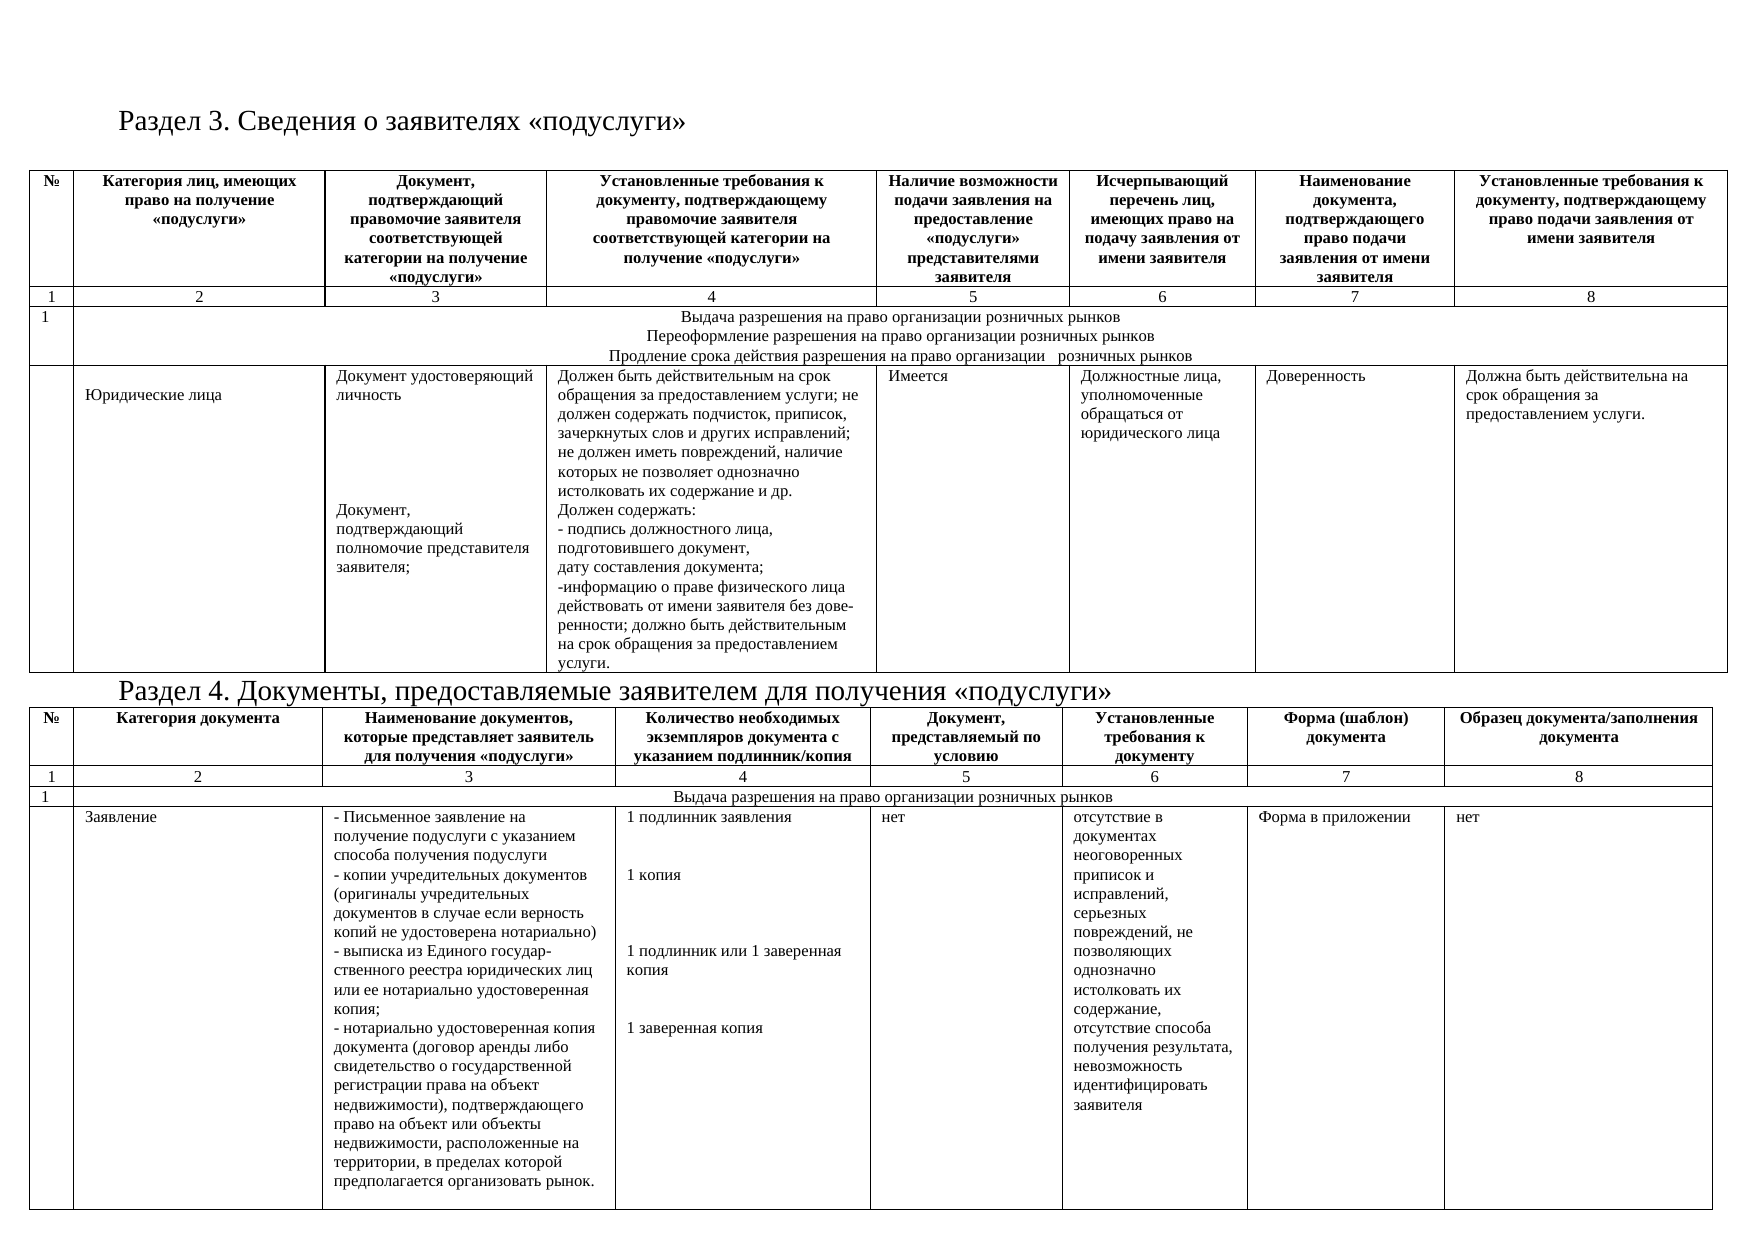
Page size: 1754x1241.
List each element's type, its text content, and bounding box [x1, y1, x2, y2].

table_cell 4 [547, 287, 876, 306]
table_cell 3 [326, 287, 546, 306]
table_cell Юридические лица [74, 366, 324, 672]
table_header Документ, представляемый по условию [871, 708, 1062, 765]
table_cell 7 [1256, 287, 1454, 306]
table_cell Документ удостоверяющий личность Документ, подтверждающий полномочие представителя заявителя; [326, 366, 546, 672]
table_header Количество необходимых экземпляров документа с указанием подлинник/копия [616, 708, 870, 765]
table_cell 2 [74, 287, 324, 306]
table_cell 1 подлинник заявления 1 копия 1 подлинник или 1 заверенная копия 1 заверенная копия [616, 807, 870, 1209]
table_cell нет [1445, 807, 1712, 1209]
table_header Установленные требования к документу, подтверждающему право подачи заявления от имени заявителя [1455, 171, 1727, 286]
table_header Документ, подтверждающий правомочие заявителя соответствующей категории на получение «подуслуги» [326, 171, 546, 286]
table_cell 7 [1248, 766, 1444, 786]
table_cell 5 [877, 287, 1069, 306]
table_header Исчерпывающий перечень лиц, имеющих право на подачу заявления от имени заявителя [1070, 171, 1255, 286]
table_cell 3 [323, 766, 615, 786]
table_cell Должностные лица, уполномоченные обращаться от юридического лица [1070, 366, 1255, 672]
table_cell 6 [1070, 287, 1255, 306]
table_cell [30, 807, 73, 1209]
table_cell 8 [1455, 287, 1727, 306]
table_cell [30, 366, 73, 672]
table_header № [30, 708, 73, 765]
table_header Наименование документов, которые представляет заявитель для получения «подуслуги» [323, 708, 615, 765]
table_cell Должен быть действительным на срок обращения за предоставлением услуги; не должен содержать подчисток, приписок, зачеркнутых слов и других исправлений; не должен иметь повреждений, наличие которых не позволяет однозначно истолковать их содержание и др. Должен содержать: - подпись должностного лица, подготовившего документ, дату составления документа; -информацию о праве физического лица действовать от имени заявителя без дове-ренности; должно быть действительным на срок обращения за предоставлением услуги. [547, 366, 876, 672]
table_cell 4 [616, 766, 870, 786]
table_cell 6 [1063, 766, 1247, 786]
table_header Установленные требования к документу [1063, 708, 1247, 765]
table_header Форма (шаблон) документа [1248, 708, 1444, 765]
table_cell нет [871, 807, 1062, 1209]
table_cell Форма в приложении [1248, 807, 1444, 1209]
table_header Наименование документа, подтверждающего право подачи заявления от имени заявителя [1256, 171, 1454, 286]
table_cell 2 [74, 766, 322, 786]
table_cell Имеется [877, 366, 1069, 672]
table_header № [30, 171, 73, 286]
table_cell 1 [30, 307, 73, 364]
table_header Категория лиц, имеющих право на получение «подуслуги» [74, 171, 324, 286]
table_cell 1 [30, 787, 73, 806]
table_header Образец документа/заполнения документа [1445, 708, 1712, 765]
table_cell - Письменное заявление на получение подуслуги с указанием способа получения подуслуги - копии учредительных документов (оригиналы учредительных документов в случае если верность копий не удостоверена нотариально) - выписка из Единого государ-ственного реестра юридических лиц или ее нотариально удостоверенная копия; - нотариально удостоверенная копия документа (договор аренды либо свидетельство о государственной регистрации права на объект недвижимости), подтверждающего право на объект или объекты недвижимости, расположенные на территории, в пределах которой предполагается организовать рынок. [323, 807, 615, 1209]
table_header Наличие возможности подачи заявления на предоставление «подуслуги» представителями заявителя [877, 171, 1069, 286]
table_cell Должна быть действительна на срок обращения за предоставлением услуги. [1455, 366, 1727, 672]
table_cell Выдача разрешения на право организации розничных рынков Переоформление разрешения на право организации розничных рынков Продление срока действия разрешения на право организации розничных рынков [74, 307, 1727, 364]
table_cell Выдача разрешения на право организации розничных рынков [74, 787, 1712, 806]
table_cell Доверенность [1256, 366, 1454, 672]
table_cell 8 [1445, 766, 1712, 786]
table_header Установленные требования к документу, подтверждающему правомочие заявителя соответствующей категории на получение «подуслуги» [547, 171, 876, 286]
text Раздел 3. Сведения о заявителях «подуслуги» [118, 103, 1636, 136]
table_cell 1 [30, 766, 73, 786]
table_cell 1 [30, 287, 73, 306]
table_cell Заявление [74, 807, 322, 1209]
table_cell 5 [871, 766, 1062, 786]
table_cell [1063, 807, 1247, 1209]
table_header Категория документа [74, 708, 322, 765]
text Раздел 4. Документы, предоставляемые заявителем для получения «подуслуги» [118, 673, 1636, 707]
